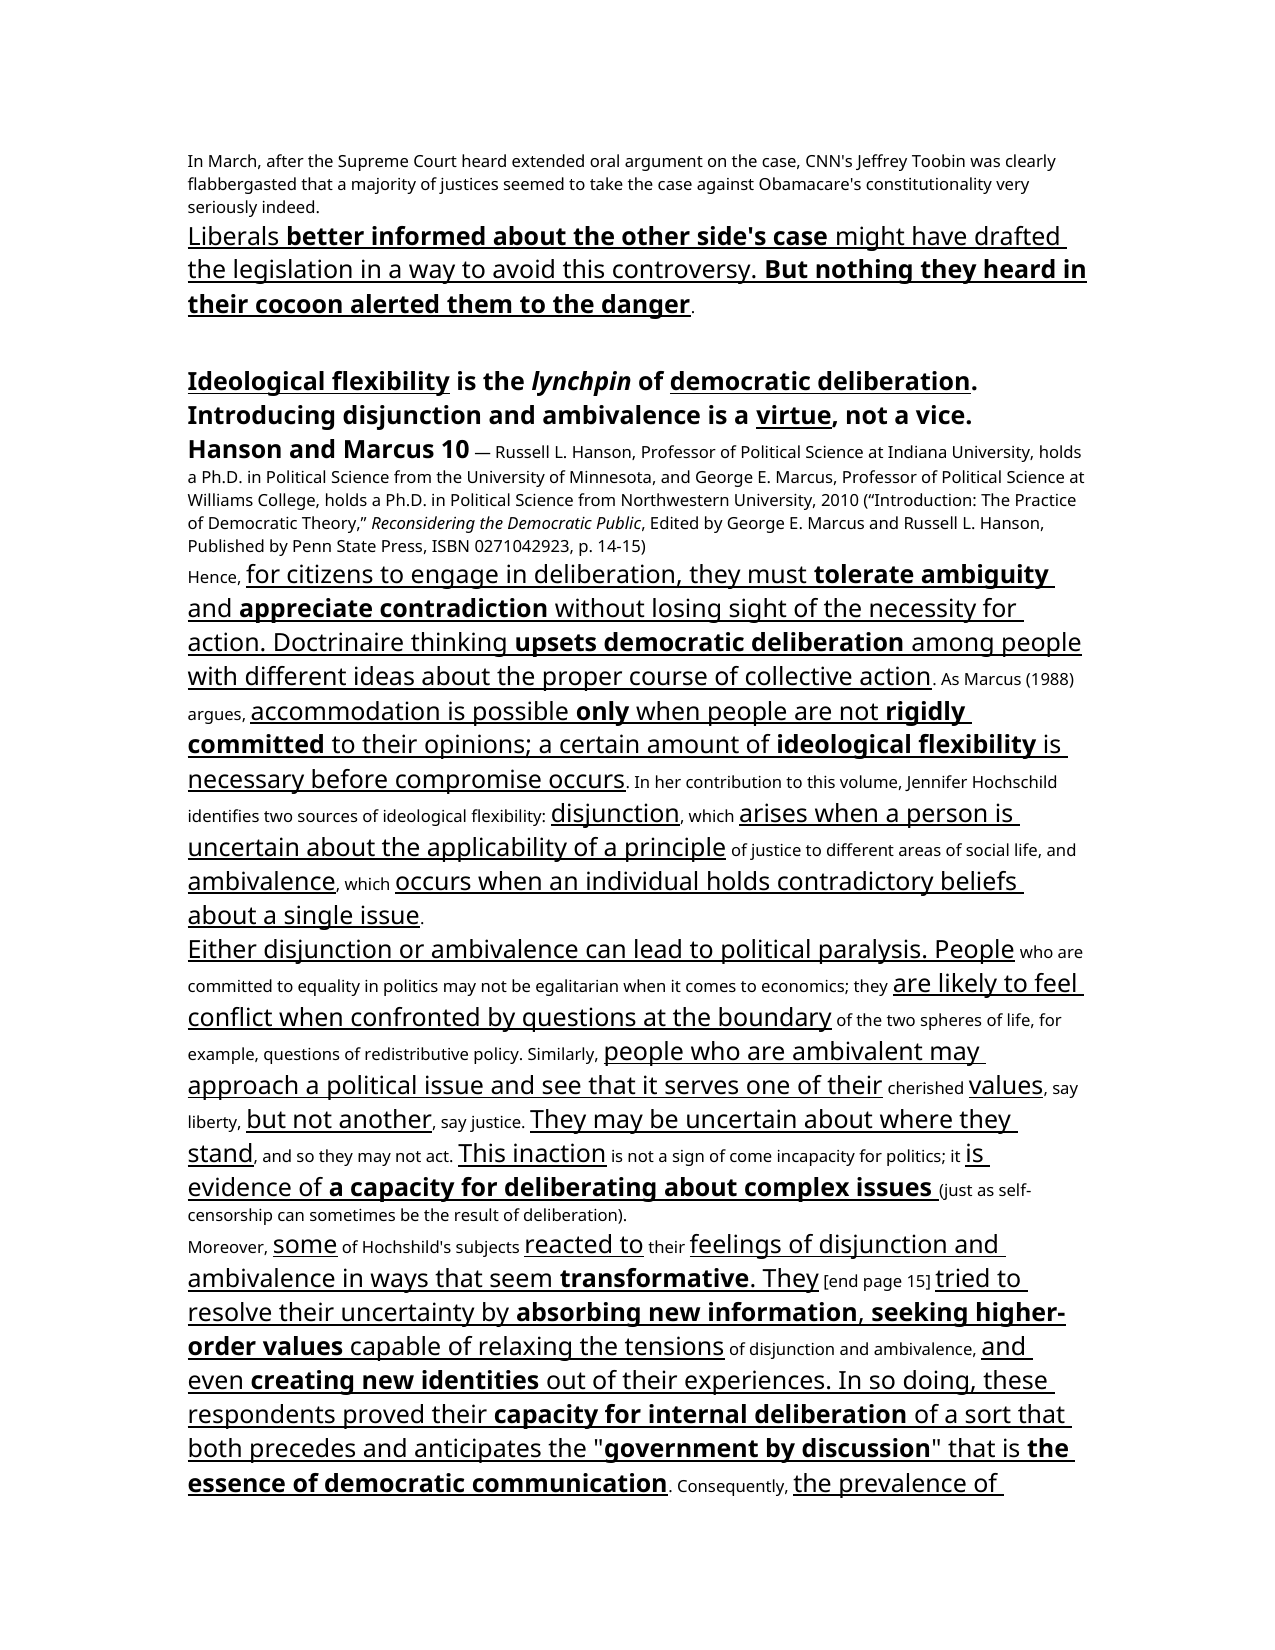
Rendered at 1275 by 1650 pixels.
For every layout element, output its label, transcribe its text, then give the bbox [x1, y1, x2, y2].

text Hence, for citizens to engage in deliberation, they must tolerate ambiguity and appreciate contradiction without losing sight of the necessity for action. Doctrinaire thinking upsets democratic deliberation among people with different ideas about the proper course of collective action. As Marcus (1988) argues, accommodation is possible only when people are not rigidly committed to their opinions; a certain amount of ideological flexibility is necessary before compromise occurs. In her contribution to this volume, Jennifer Hochschild identifies two sources of ideological flexibility: disjunction, which arises when a person is uncertain about the applicability of a principle of justice to different areas of social life, and ambivalence, which occurs when an individual holds contradictory beliefs about a single issue. [187, 557, 1087, 932]
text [187, 1227, 1087, 1499]
text Either disjunction or ambivalence can lead to political paralysis. People who are committed to equality in politics may not be egalitarian when it comes to economics; they are likely to feel conflict when confronted by questions at the boundary of the two spheres of life, for example, questions of redistributive policy. Similarly, people who are ambivalent may approach a political issue and see that it serves one of their cherished values, say liberty, but not another, say justice. They may be uncertain about where they stand, and so they may not act. This inaction is not a sign of come incapacity for politics; it is evidence of a capacity for deliberating about complex issues (just as self-censorship can sometimes be the result of deliberation). [187, 932, 1087, 1227]
text In March, after the Supreme Court heard extended oral argument on the case, CNN's Jeffrey Toobin was clearly flabbergasted that a majority of justices seemed to take the case against Obamacare's constitutionality very seriously indeed. [187, 150, 1087, 218]
text Hanson and Marcus 10 — Russell L. Hanson, Professor of Political Science at Indiana University, holds a Ph.D. in Political Science from the University of Minnesota, and George E. Marcus, Professor of Political Science at Williams College, holds a Ph.D. in Political Science from Northwestern University, 2010 (“Introduction: The Practice of Democratic Theory,” Reconsidering the Democratic Public, Edited by George E. Marcus and Russell L. Hanson, Published by Penn State Press, ISBN 0271042923, p. 14-15) [187, 432, 1087, 557]
text Liberals better informed about the other side's case might have drafted the legislation in a way to avoid this controversy. But nothing they heard in their cocoon alerted them to the danger. [187, 282, 1087, 320]
text Liberals better informed about the other side's case might have drafted the legislation in a way to avoid this controversy. But nothing they heard in their cocoon alerted them to the danger. [187, 218, 1087, 281]
subtitle Ideological flexibility is the lynchpin of democratic deliberation. Introducing disjunction and ambivalence is a virtue, not a vice. [187, 364, 1087, 432]
